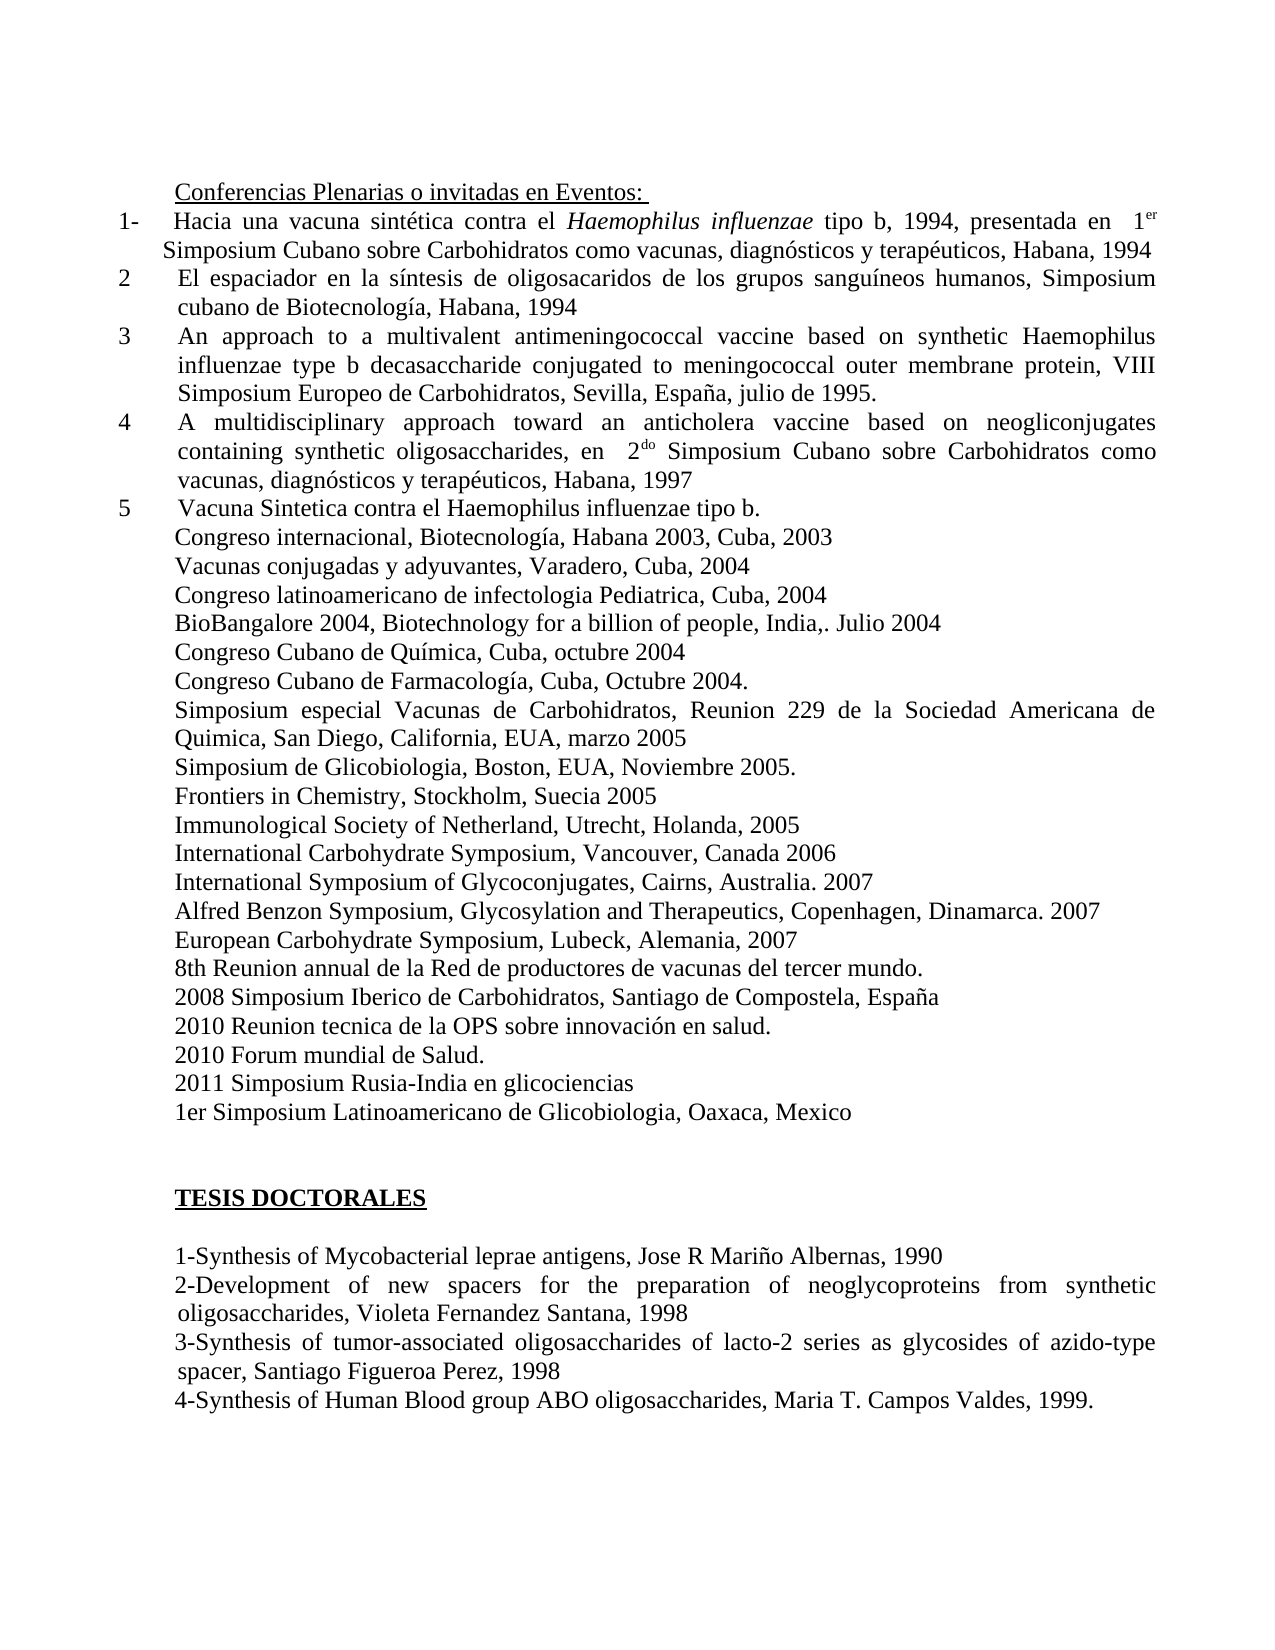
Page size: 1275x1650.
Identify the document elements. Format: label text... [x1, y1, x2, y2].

text BioBangalore 2004, Biotechnology for a billion of people, ,. Julio 2004 [174, 608, 1157, 637]
list An approach to a multivalent antimeningococcal vaccine based on synthetic Haemophilus influenzae type b decasaccharide conjugated to meningococcal outer membrane protein, VIII Simposium Europeo de Carbohidratos, Sevilla, España, julio de 1995. [118, 321, 1157, 407]
text Alfred Benzon Symposium, Glycosylation and Therapeutics, , Dinamarca. 2007 [118, 896, 1157, 925]
text Tesis Doctorales [118, 1183, 1157, 1212]
text 1-Synthesis of Mycobacterial leprae antigens, Jose R Mariño Albernas, 1990 [174, 1241, 1157, 1270]
text Vacunas conjugadas y adyuvantes, Varadero, Cuba, 2004 [174, 551, 1157, 580]
text Simposium de Glicobiologia, Boston, EUA, Noviembre 2005. [174, 752, 1157, 781]
text European Carbohydrate Symposium, , Alemania, 2007 [118, 925, 1157, 953]
text Congreso latinoamericano de infectologia Pediatrica, Cuba, 2004 [174, 580, 1157, 608]
text 2 El espaciador en la síntesis de oligosacaridos de los grupos sanguíneos humanos, Simposium cubano de Biotecnología, Habana, 1994 [118, 263, 1157, 321]
text 2008 Simposium Iberico de Carbohidratos, Santiago de Compostela, España [118, 982, 1157, 1011]
text 8th Reunion annual de la Red de productores de vacunas del tercer mundo. [118, 953, 1157, 982]
text 2-Development of new spacers for the preparation of neoglycoproteins from synthetic oligosaccharides, , 1998 [174, 1270, 1157, 1327]
list A multidisciplinary approach toward an anticholera vaccine based on neogliconjugates containing synthetic oligosaccharides, en 2do Simposium Cubano sobre Carbohidratos como vacunas, diagnósticos y terapéuticos, Habana, 1997 [118, 407, 1157, 493]
text 3-Synthesis of tumor-associated oligosaccharides of lacto-2 series as glycosides of azido-type spacer, Santiago Figueroa Perez, 1998 [174, 1327, 1157, 1385]
list Vacuna Sintetica contra el Haemophilus influenzae tipo b. [118, 493, 1157, 522]
text Immunological Society of Netherland, , Holanda, 2005 [118, 810, 1157, 838]
text 1er Simposium Latinoamericano de Glicobiologia, Oaxaca, Mexico [118, 1097, 1157, 1126]
text Frontiers in Chemistry, , Suecia 2005 [118, 781, 1157, 810]
text Conferencias Plenarias o invitadas en Eventos: [118, 177, 1157, 206]
text Congreso internacional, Biotecnología, Habana 2003, Cuba, 2003 [174, 522, 1157, 551]
text 2010 Forum mundial de Salud. [118, 1040, 1157, 1068]
text 2011 Simposium Rusia-India en glicociencias [118, 1068, 1157, 1097]
text Simposium especial Vacunas de Carbohidratos, Reunion 229 de la Sociedad Americana de Quimica, San Diego, California, EUA, marzo 2005 [174, 695, 1157, 752]
text Congreso Cubano de Farmacología, Cuba, Octubre 2004. [174, 666, 1157, 695]
text 2010 Reunion tecnica de la OPS sobre innovación en salud. [118, 1011, 1157, 1040]
text International Symposium of Glycoconjugates, Cairns, Australia. 2007 [174, 867, 1157, 896]
text International Carbohydrate Symposium, Vancouver, Canada 2006 [118, 838, 1157, 867]
text 4-Synthesis of Human Blood group ABO oligosaccharides, Maria T. Campos Valdes, 1999. [174, 1385, 1157, 1413]
text Congreso Cubano de Química, Cuba, octubre 2004 [174, 637, 1157, 666]
text 1- Hacia una vacuna sintética contra el Haemophilus influenzae tipo b, 1994, presentada en 1er Simposium Cubano sobre Carbohidratos como vacunas, diagnósticos y terapéuticos, Habana, 1994 [118, 206, 1157, 263]
